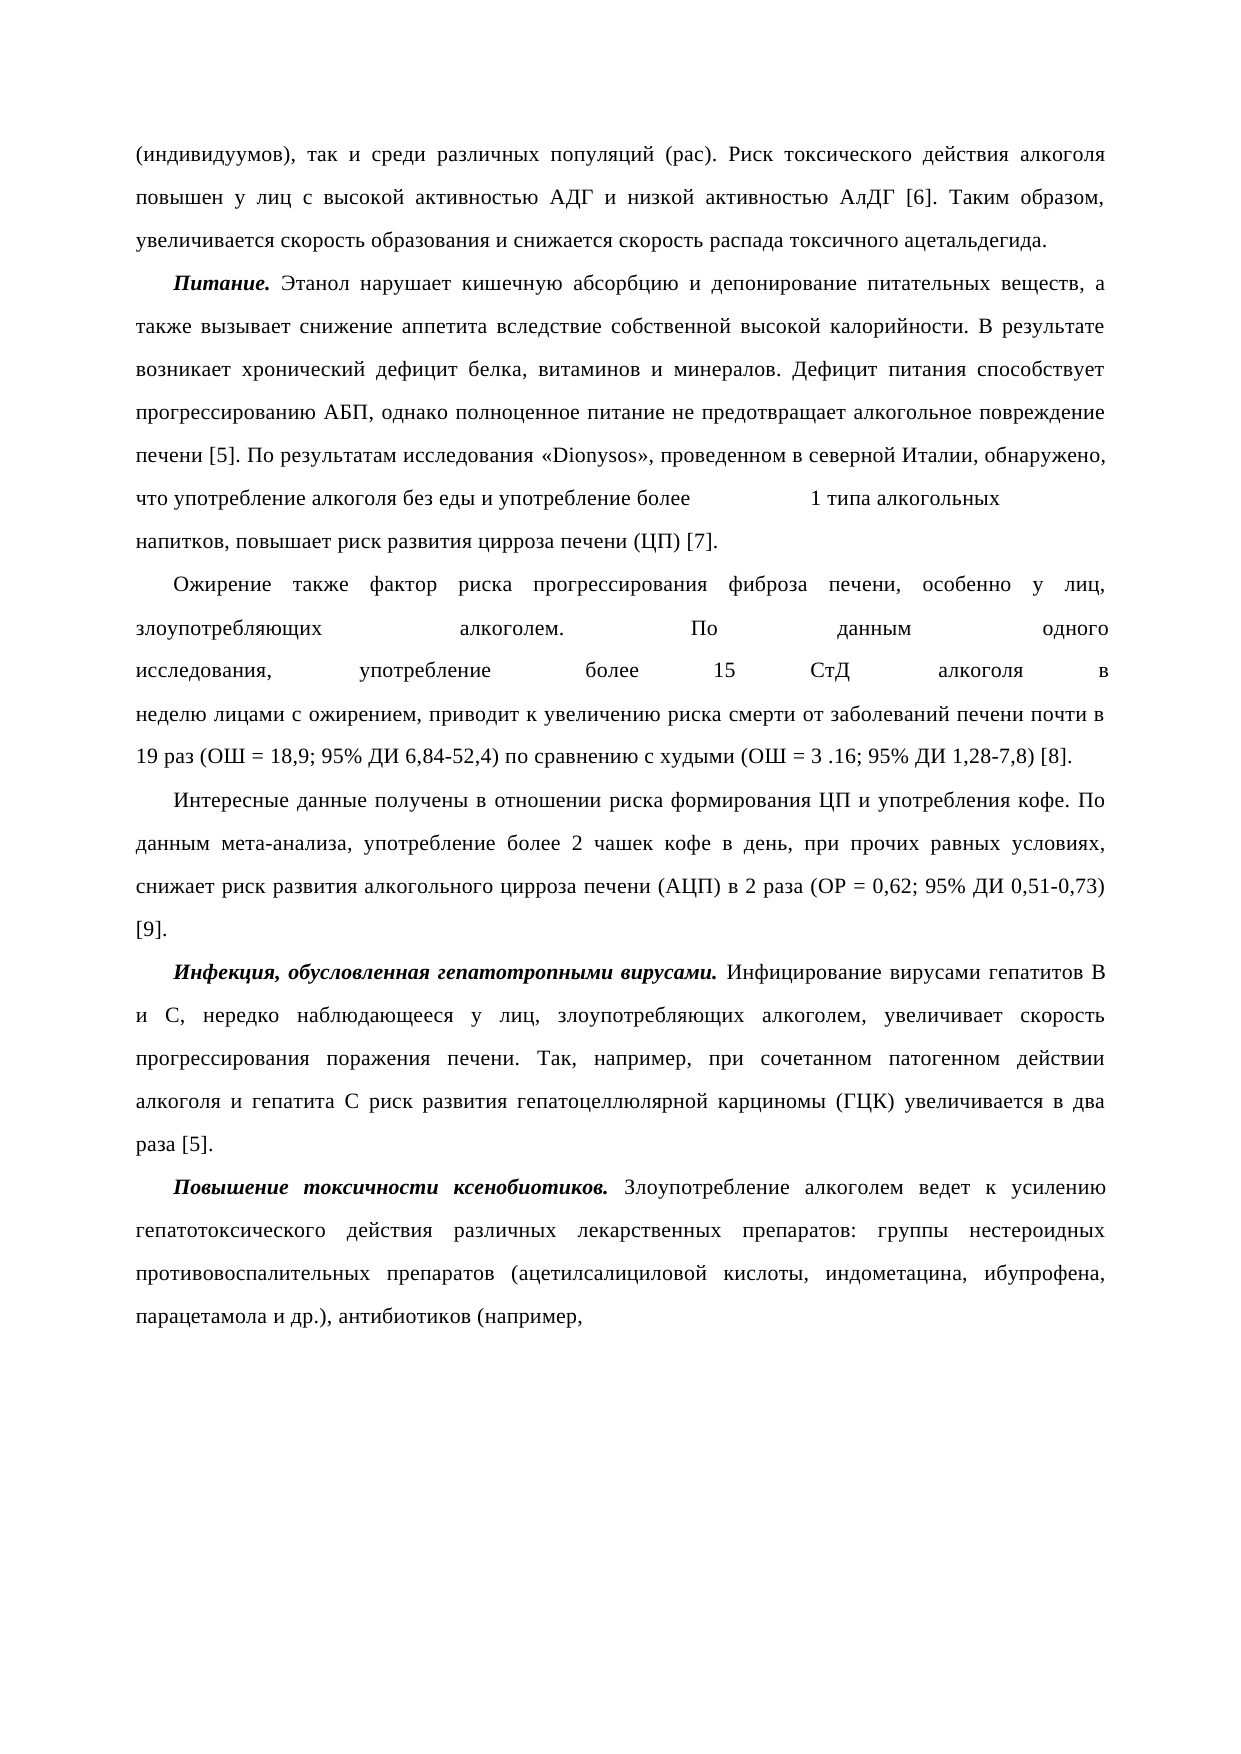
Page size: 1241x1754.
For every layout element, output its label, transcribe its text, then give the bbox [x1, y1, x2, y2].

text Питание. Этанол нарушает кишечную абсорбцию и депонирование питательных веществ, а также вызывает снижение аппетита вследствие собственной высокой калорийности. В результате возникает хронический дефицит белка, витаминов и минералов. Дефицит питания способствует прогрессированию АБП, однако полноценное питание не предотвращает алкогольное повреждение печени [5]. По результатам исследования «Dionysos», проведенном в северной Италии, обнаружено, что употребление алкоголя без еды и употребление более 1 типа алкогольных [136, 256, 1107, 514]
text Инфекция, обусловленная гепатотропными вирусами. Инфицирование вирусами гепатитов В и С, нередко наблюдающееся у лиц, злоупотребляющих алкоголем, увеличивает скорость прогрессирования поражения печени. Так, например, при сочетанном патогенном действии алкоголя и гепатита С риск развития гепатоцеллюлярной карциномы (ГЦК) увеличивается в два раза [5]. [136, 945, 1107, 1160]
text Интересные данные получены в отношении риска формирования ЦП и употребления кофе. По данным мета-анализа, употребление более 2 чашек кофе в день, при прочих равных условиях, снижает риск развития алкогольного цирроза печени (АЦП) в 2 раза (ОР = 0,62; 95% ДИ 0,51-0,73) [9]. [136, 773, 1107, 945]
text исследования, употребление более 15 СтД алкоголя в [136, 643, 1109, 687]
text напитков, повышает риск развития цирроза печени (ЦП) [7]. [136, 514, 1109, 557]
text неделю лицами с ожирением, приводит к увеличению риска смерти от заболеваний печени почти в 19 раз (ОШ = 18,9; 95% ДИ 6,84-52,4) по сравнению с худыми (ОШ = 3 .16; 95% ДИ 1,28-7,8) [8]. [136, 687, 1107, 773]
text (индивидуумов), так и среди различных популяций (рас). Риск токсического действия алкоголя повышен у лиц с высокой активностью АДГ и низкой активностью АлДГ [6]. Таким образом, увеличивается скорость образования и снижается скорость распада токсичного ацетальдегида. [136, 127, 1107, 256]
text Повышение токсичности ксенобиотиков. Злоупотребление алкоголем ведет к усилению гепатотоксического действия различных лекарственных препаратов: группы нестероидных противовоспалительных препаратов (ацетилсалициловой кислоты, индометацина, ибупрофена, парацетамола и др.), антибиотиков (например, [136, 1160, 1107, 1332]
text Ожирение также фактор риска прогрессирования фиброза печени, особенно у лиц, злоупотребляющих алкоголем. По данным одного [136, 557, 1107, 643]
